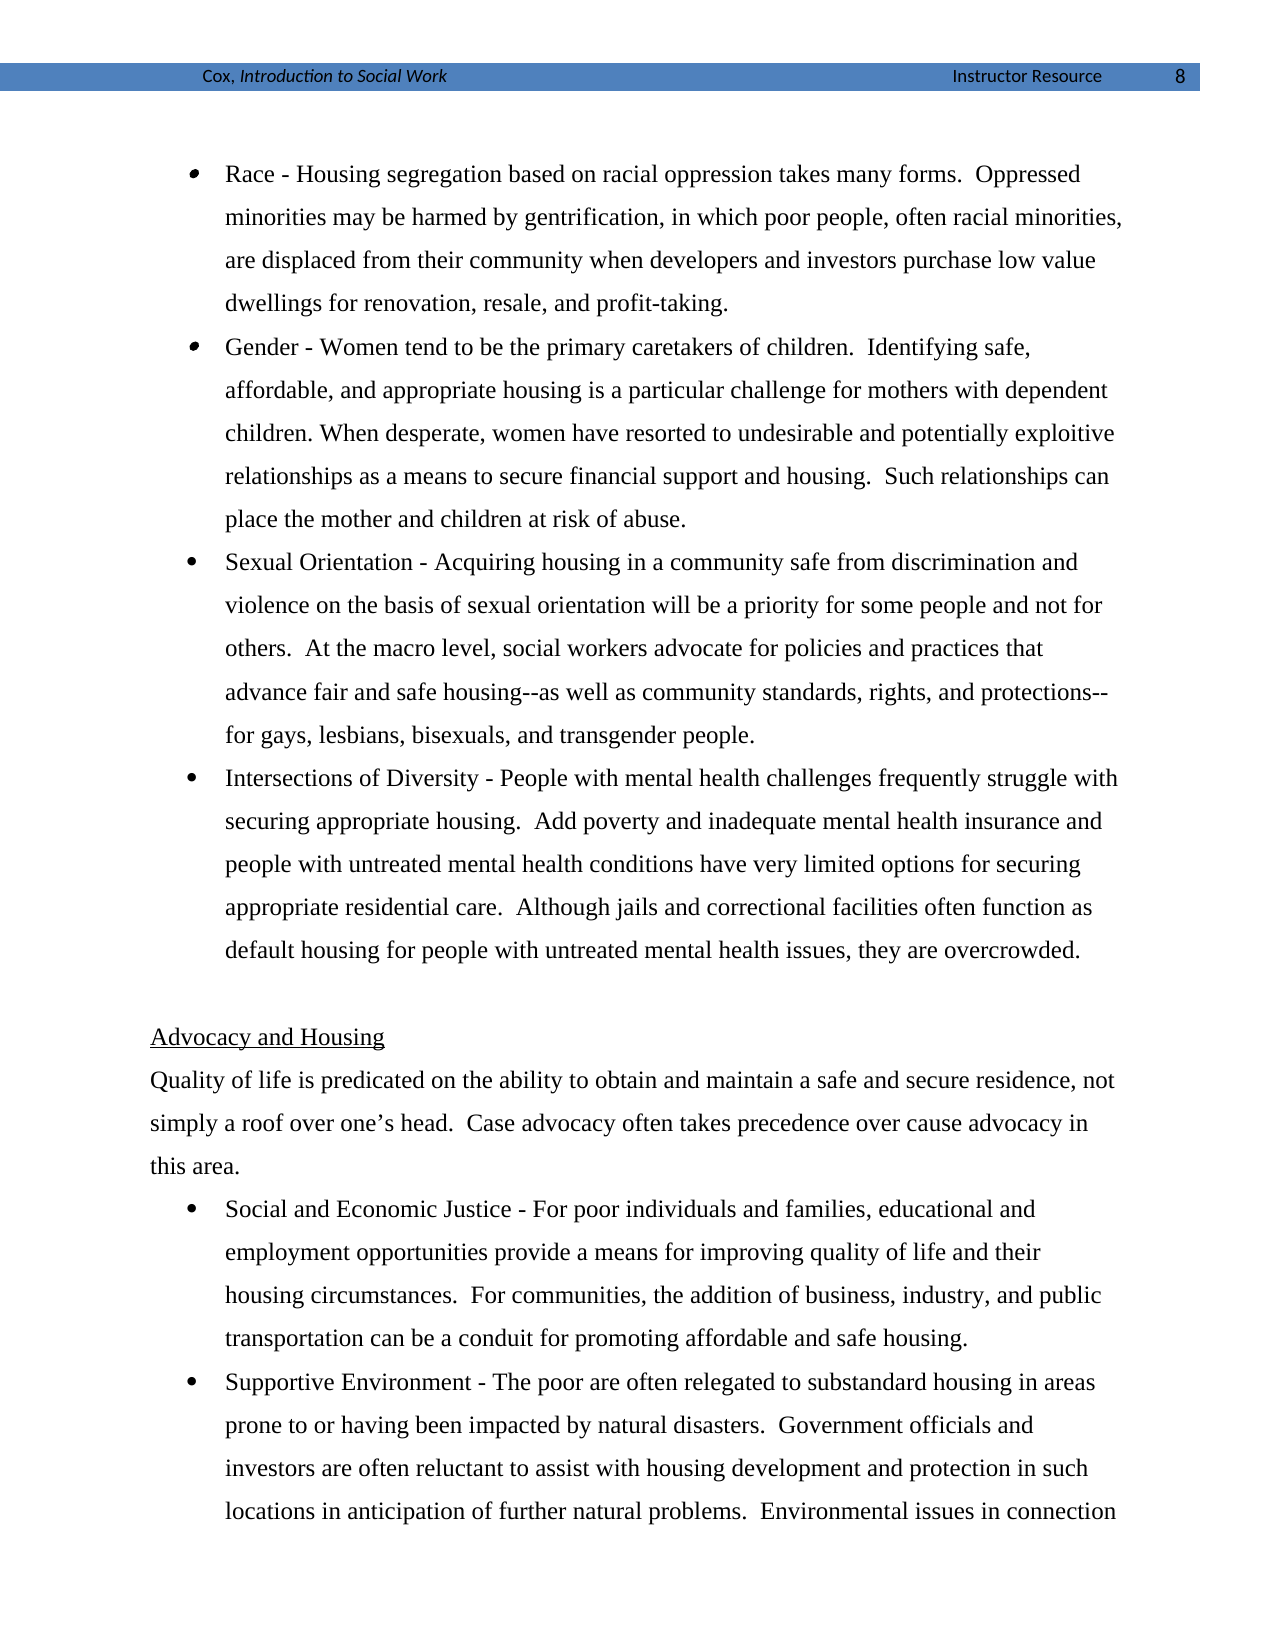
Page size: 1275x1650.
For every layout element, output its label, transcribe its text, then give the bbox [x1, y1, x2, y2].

text Advocacy and Housing [150, 1022, 1125, 1050]
list Intersections of Diversity - People with mental health challenges frequently struggle with securing appropriate housing. Add poverty and inadequate mental health insurance and people with untreated mental health conditions have very limited options for securing appropriate residential care. Although jails and correctional facilities often function as default housing for people with untreated mental health issues, they are overcrowded. [187, 763, 1125, 964]
list Gender - Women tend to be the primary caretakers of children. Identifying safe, affordable, and appropriate housing is a particular challenge for mothers with dependent children. When desperate, women have resorted to undesirable and potentially exploitive relationships as a means to secure financial support and housing. Such relationships can place the mother and children at risk of abuse. [187, 332, 1125, 533]
list Sexual Orientation - Acquiring housing in a community safe from discrimination and violence on the basis of sexual orientation will be a priority for some people and not for others. At the macro level, social workers advocate for policies and practices that advance fair and safe housing--as well as community standards, rights, and protections--for gays, lesbians, bisexuals, and transgender people. [187, 547, 1125, 748]
list Race - Housing segregation based on racial oppression takes many forms. Oppressed minorities may be harmed by gentrification, in which poor people, often racial minorities, are displaced from their community when developers and investors purchase low value dwellings for renovation, resale, and profit-taking. [187, 159, 1125, 317]
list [187, 1367, 1125, 1525]
text Quality of life is predicated on the ability to obtain and maintain a safe and secure residence, not simply a roof over one’s head. Case advocacy often takes precedence over cause advocacy in this area. [150, 1065, 1125, 1180]
list Social and Economic Justice - For poor individuals and families, educational and employment opportunities provide a means for improving quality of life and their housing circumstances. For communities, the addition of business, industry, and public transportation can be a conduit for promoting affordable and safe housing. [187, 1194, 1125, 1352]
